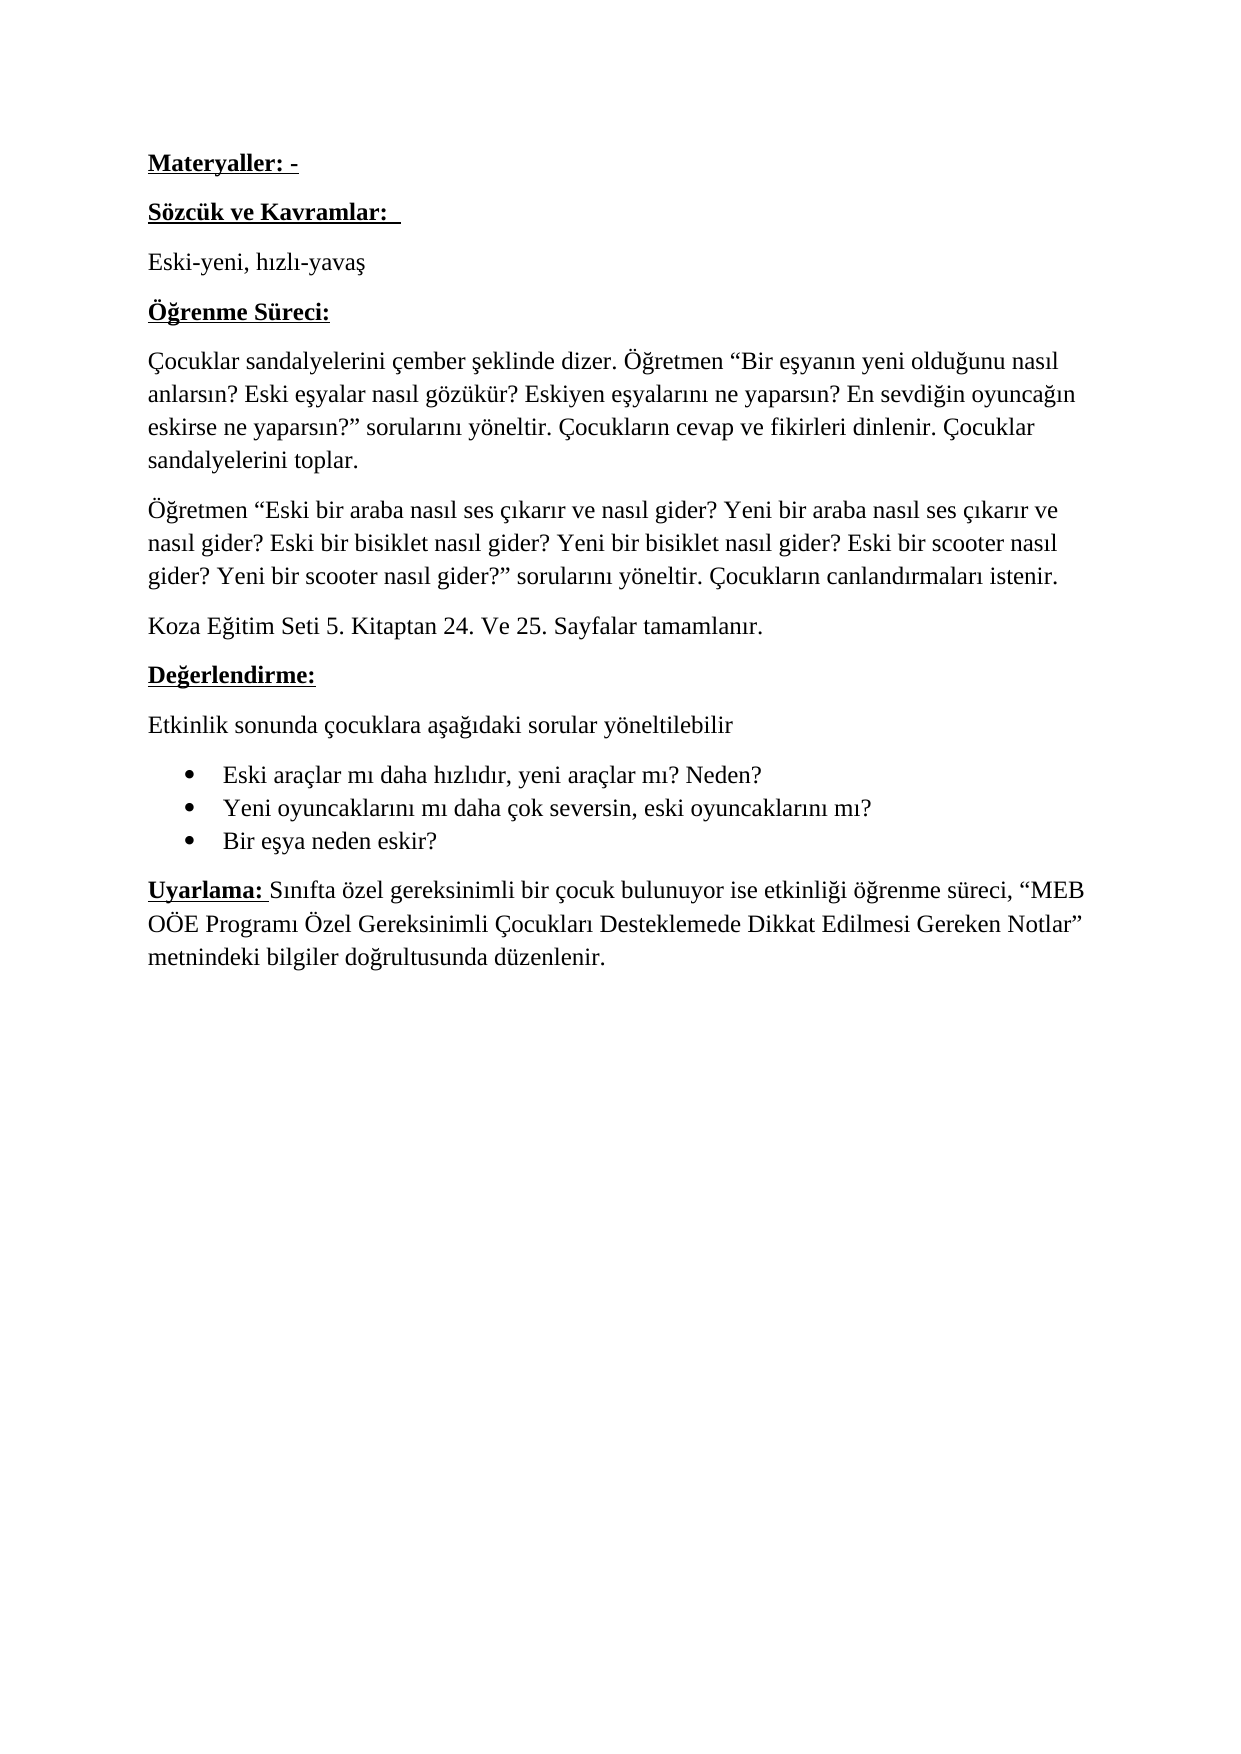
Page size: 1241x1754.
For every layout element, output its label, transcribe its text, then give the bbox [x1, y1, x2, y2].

text Eski-yeni, hızlı-yavaş [148, 247, 1093, 276]
text Değerlendirme: [148, 661, 1093, 689]
text Materyaller: - [148, 148, 1093, 176]
text Sözcük ve Kavramlar: [148, 197, 1093, 226]
list Bir eşya neden eskir? [185, 826, 1093, 855]
text Uyarlama: Sınıfta özel gereksinimli bir çocuk bulunuyor ise etkinliği öğrenme süreci, “MEB OÖE Programı Özel Gereksinimli Çocukları Desteklemede Dikkat Edilmesi Gereken Notlar” metnindeki bilgiler doğrultusunda düzenlenir. [148, 876, 1093, 970]
list Eski araçlar mı daha hızlıdır, yeni araçlar mı? Neden? [185, 760, 1093, 789]
text Öğrenme Süreci: [148, 297, 1093, 325]
text Öğretmen “Eski bir araba nasıl ses çıkarır ve nasıl gider? Yeni bir araba nasıl ses çıkarır ve nasıl gider? Eski bir bisiklet nasıl gider? Yeni bir bisiklet nasıl gider? Eski bir scooter nasıl gider? Yeni bir scooter nasıl gider?” sorularını yöneltir. Çocukların canlandırmaları istenir. [148, 495, 1093, 590]
text Çocuklar sandalyelerini çember şeklinde dizer. Öğretmen “Bir eşyanın yeni olduğunu nasıl anlarsın? Eski eşyalar nasıl gözükür? Eskiyen eşyalarını ne yaparsın? En sevdiğin oyuncağın eskirse ne yaparsın?” sorularını yöneltir. Çocukların cevap ve fikirleri dinlenir. Çocuklar sandalyelerini toplar. [148, 346, 1093, 474]
text Etkinlik sonunda çocuklara aşağıdaki sorular yöneltilebilir [148, 710, 1093, 739]
list Yeni oyuncaklarını mı daha çok seversin, eski oyuncaklarını mı? [185, 793, 1093, 822]
text Koza Eğitim Seti 5. Kitaptan 24. Ve 25. Sayfalar tamamlanır. [148, 611, 1093, 639]
